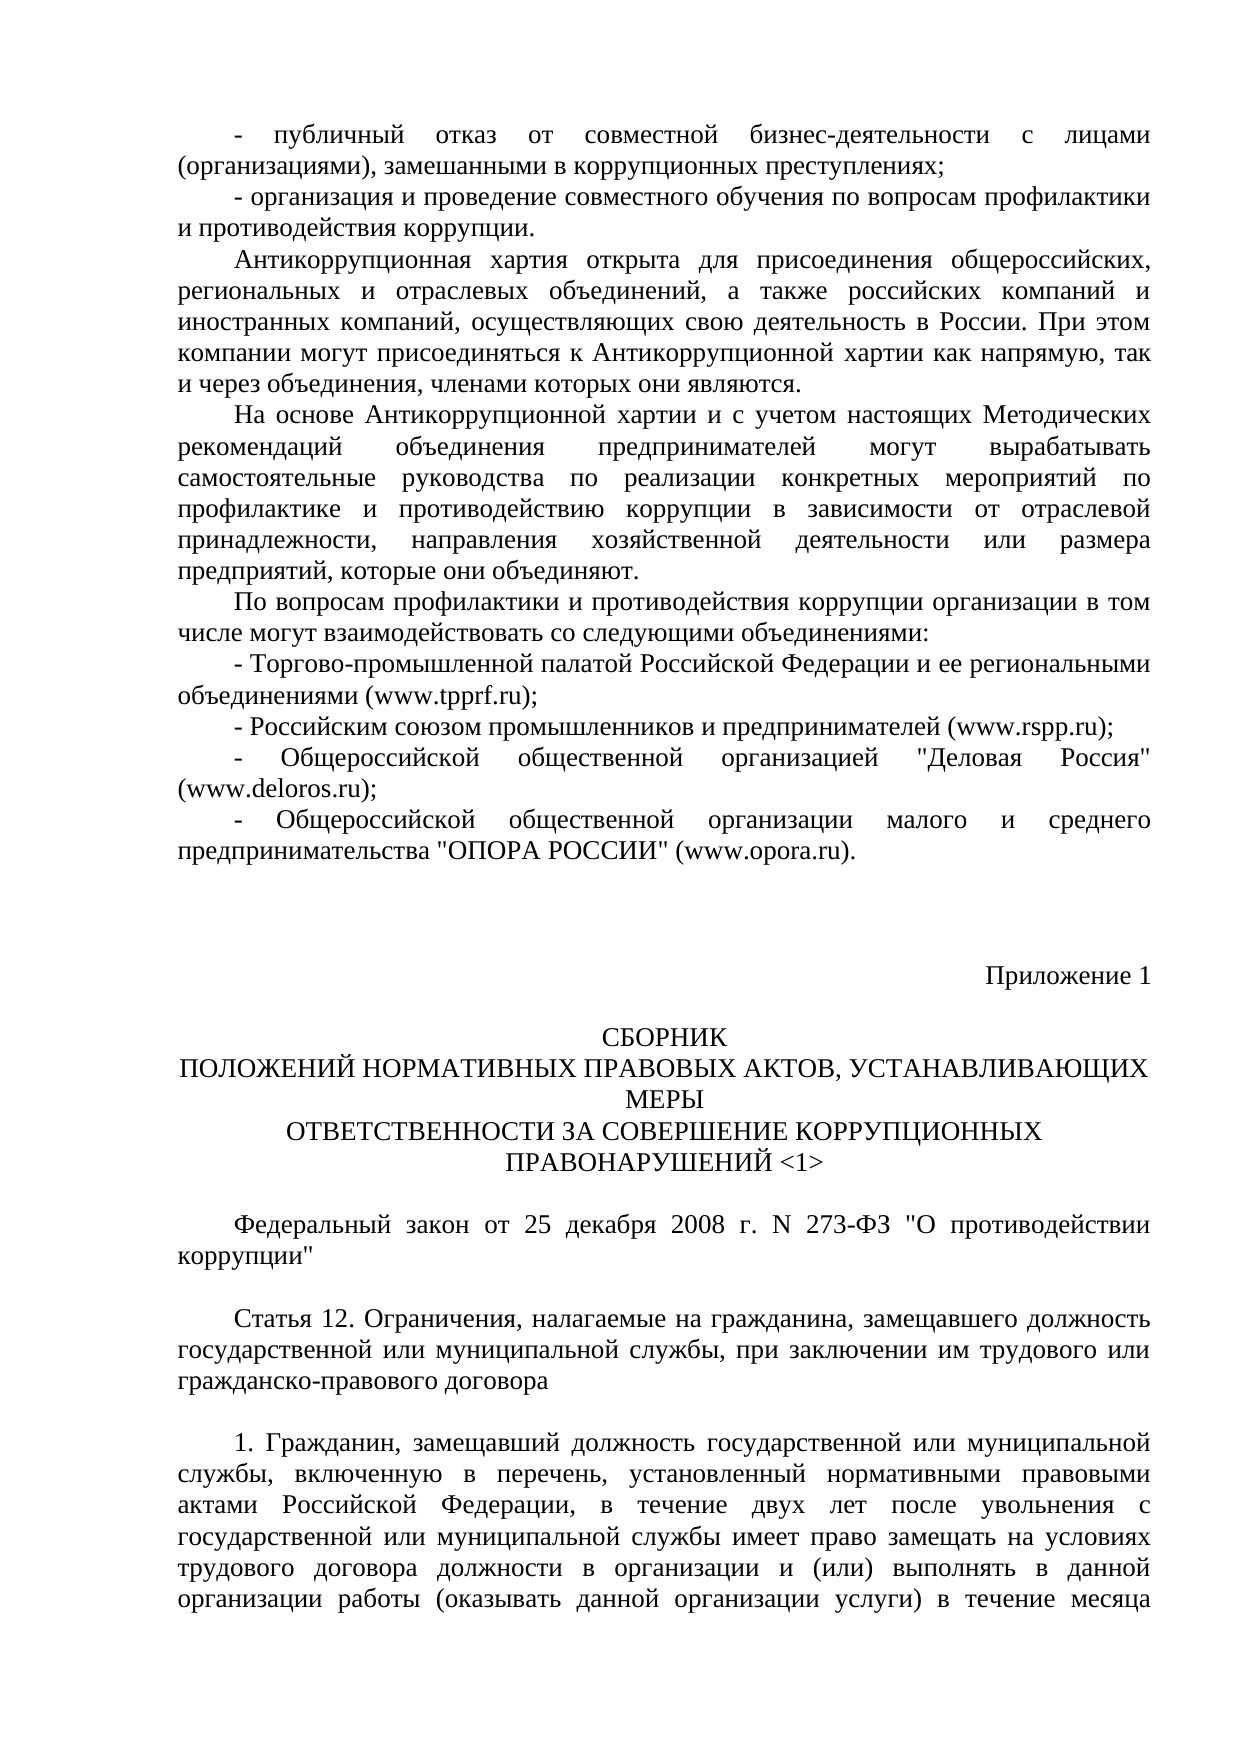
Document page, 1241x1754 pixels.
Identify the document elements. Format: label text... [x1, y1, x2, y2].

text Статья 12. Ограничения, налагаемые на гражданина, замещавшего должность государственной или муниципальной службы, при заключении им трудового или гражданско-правового договора [177, 1302, 1152, 1395]
text Федеральный закон от 25 декабря 2008 г. N 273-ФЗ "О противодействии коррупции" [177, 1208, 1152, 1271]
text ПРАВОНАРУШЕНИЙ <1> [177, 1146, 1152, 1177]
text По вопросам профилактики и противодействия коррупции организации в том числе могут взаимодействовать со следующими объединениями: [177, 585, 1152, 648]
text - организация и проведение совместного обучения по вопросам профилактики и противодействия коррупции. [177, 180, 1152, 243]
text СБОРНИК [177, 1021, 1152, 1052]
text Приложение 1 [177, 959, 1152, 990]
text - Общероссийской общественной организации малого и среднего предпринимательства "ОПОРА РОССИИ" (www.opora.ru). [177, 803, 1152, 866]
text - публичный отказ от совместной бизнес-деятельности с лицами (организациями), замешанными в коррупционных преступлениях; [177, 118, 1152, 180]
text - Общероссийской общественной организацией "Деловая Россия" (www.deloros.ru); [177, 741, 1152, 803]
text ОТВЕТСТВЕННОСТИ ЗА СОВЕРШЕНИЕ КОРРУПЦИОННЫХ [177, 1115, 1152, 1146]
text ПОЛОЖЕНИЙ НОРМАТИВНЫХ ПРАВОВЫХ АКТОВ, УСТАНАВЛИВАЮЩИХ МЕРЫ [177, 1052, 1152, 1115]
text - Торгово-промышленной палатой Российской Федерации и ее региональными объединениями (www.tpprf.ru); [177, 648, 1152, 710]
text На основе Антикоррупционной хартии и с учетом настоящих Методических рекомендаций объединения предпринимателей могут вырабатывать самостоятельные руководства по реализации конкретных мероприятий по профилактике и противодействию коррупции в зависимости от отраслевой принадлежности, направления хозяйственной деятельности или размера предприятий, которые они объединяют. [177, 398, 1152, 585]
text - Российским союзом промышленников и предпринимателей (www.rspp.ru); [177, 710, 1152, 741]
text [177, 1426, 1152, 1613]
text Антикоррупционная хартия открыта для присоединения общероссийских, региональных и отраслевых объединений, а также российских компаний и иностранных компаний, осуществляющих свою деятельность в России. При этом компании могут присоединяться к Антикоррупционной хартии как напрямую, так и через объединения, членами которых они являются. [177, 243, 1152, 398]
